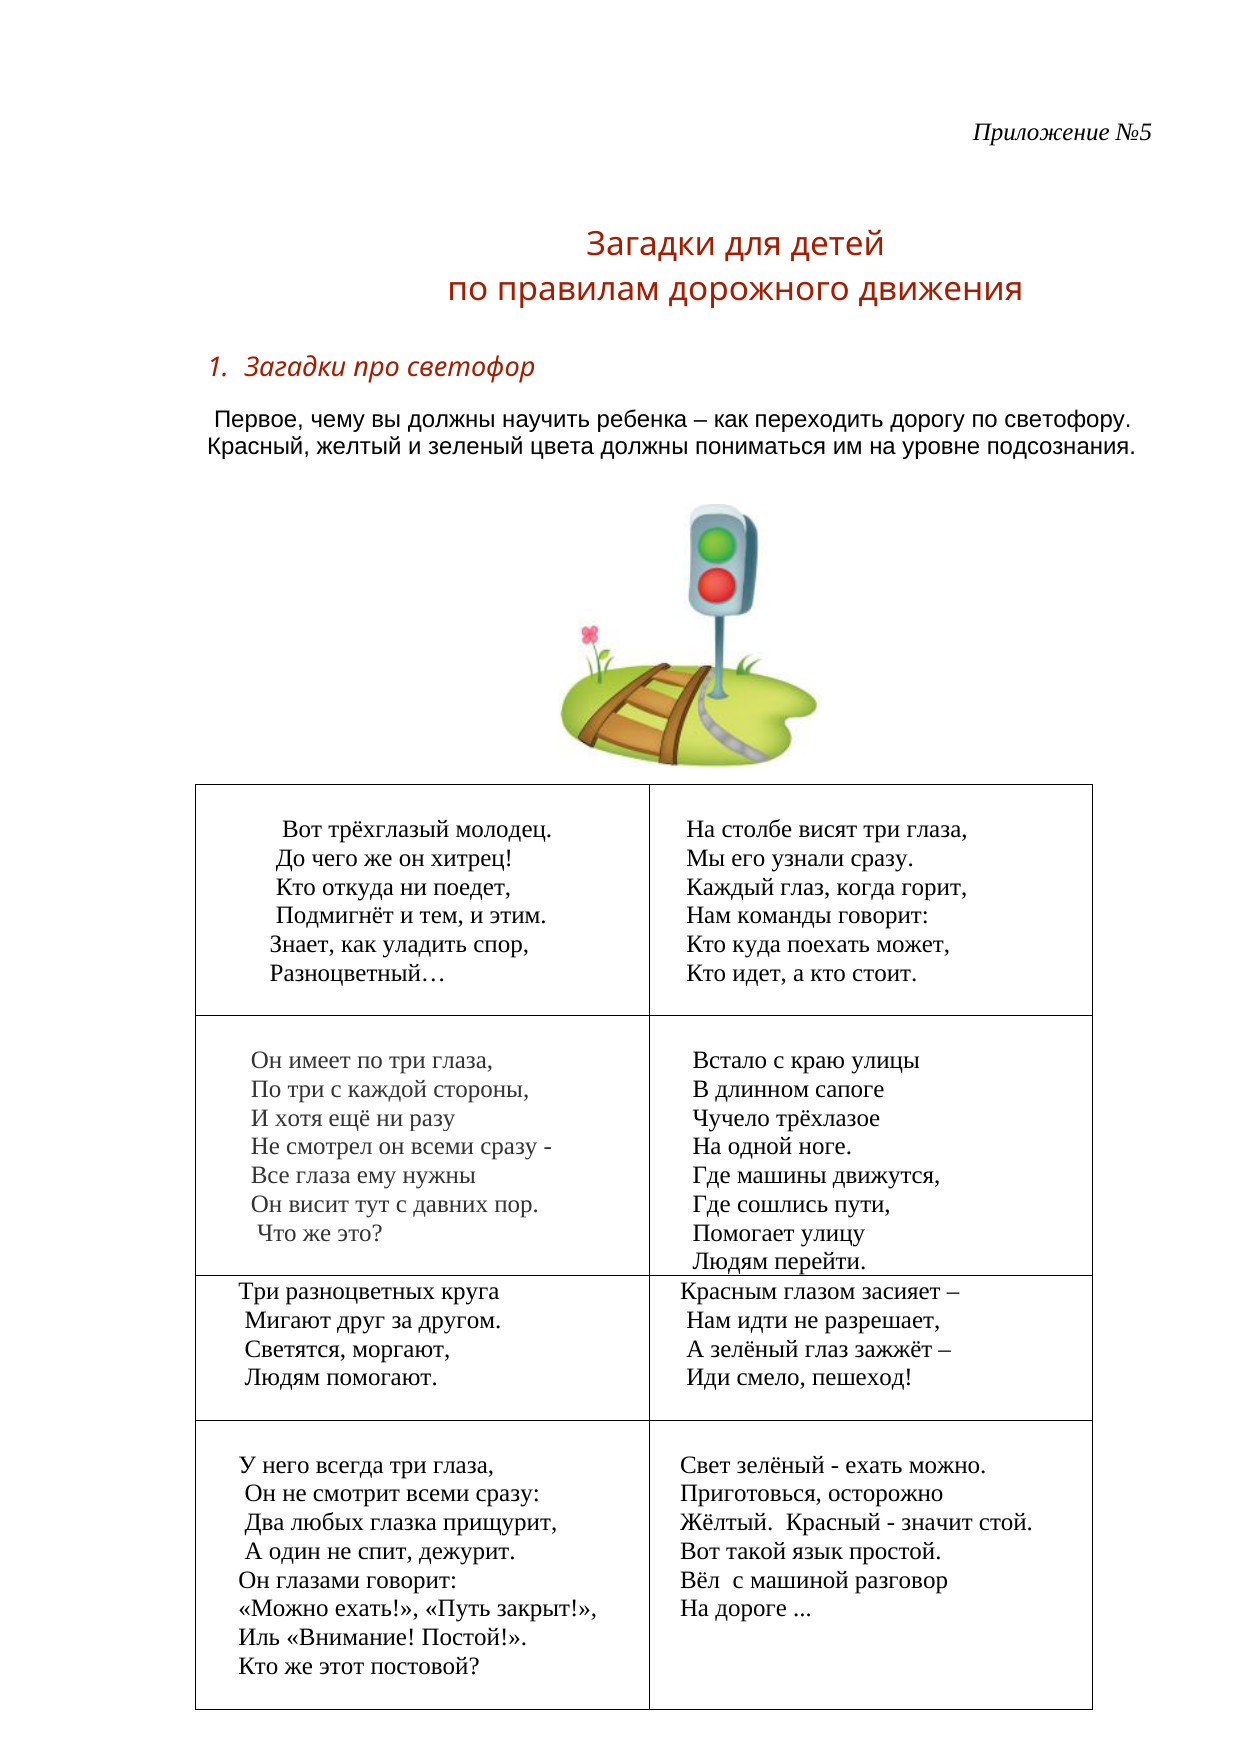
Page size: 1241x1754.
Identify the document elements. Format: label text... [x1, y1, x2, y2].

picture [557, 504, 821, 767]
table_header Вот трёхглазый молодец. До чего же он хитрец! Кто откуда ни поедет, Подмигнёт и тем, и этим. Знает, как уладить спор, Разноцветный… [196, 785, 649, 1015]
table_cell Свет зелёный - ехать можно. Приготовься, осторожно Жёлтый. Красный - значит стой. Вот такой язык простой. Вёл с машиной разговор На дороге ... [650, 1421, 1092, 1708]
list Приложение №5 [319, 117, 1152, 146]
list Загадки про светофор [207, 347, 1152, 384]
table_cell Он имеет по три глаза, По три с каждой стороны, И хотя ещё ни разу Не смотрел он всеми сразу - Все глаза ему нужны Он висит тут с давних пор. Что же это? [196, 1016, 649, 1275]
table_cell Встало с краю улицы В длинном сапоге Чучело трёхлазое На одной ноге. Где машины движутся, Где сошлись пути, Помогает улицу Людям перейти. [650, 1016, 1092, 1275]
list Загадки для детей [319, 219, 1152, 265]
text Первое, чему вы должны научить ребенка – как переходить дорогу по светофору. Красный, желтый и зеленый цвета должны пониматься им на уровне подсознания. [207, 405, 1152, 460]
table_cell У него всегда три глаза, Он не смотрит всеми сразу: Два любых глазка прищурит, А один не спит, дежурит. Он глазами говорит: «Можно ехать!», «Путь закрыт!», Иль «Внимание! Постой!». Кто же этот постовой? [196, 1421, 649, 1708]
table_cell Три разноцветных круга Мигают друг за другом. Светятся, моргают, Людям помогают. [196, 1276, 649, 1420]
list по правилам дорожного движения [319, 265, 1152, 310]
table_header На столбе висят три глаза, Мы его узнали сразу. Каждый глаз, когда горит, Нам команды говорит: Кто куда поехать может, Кто идет, а кто стоит. [650, 785, 1092, 1015]
table_cell Красным глазом засияет – Нам идти не разрешает, А зелёный глаз зажжёт – Иди смело, пешеход! [650, 1276, 1092, 1420]
